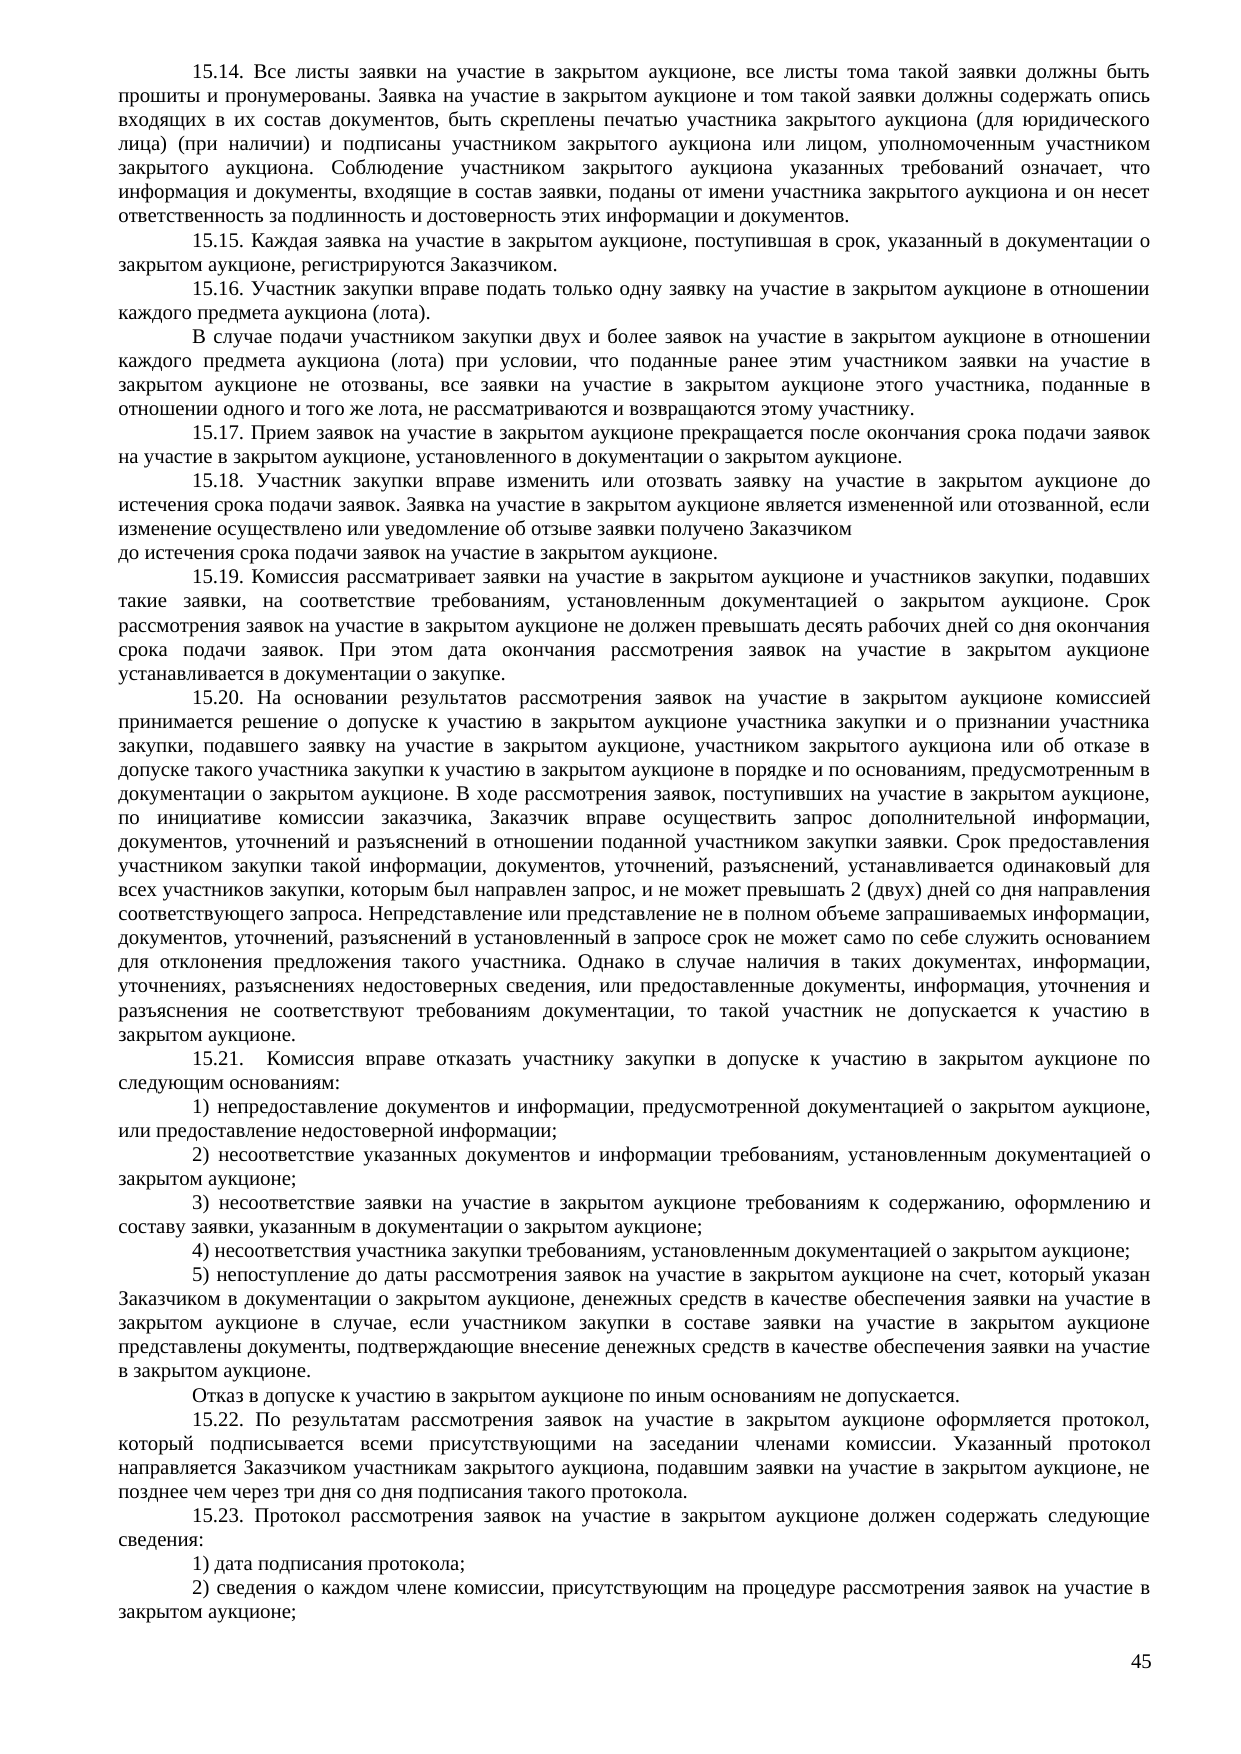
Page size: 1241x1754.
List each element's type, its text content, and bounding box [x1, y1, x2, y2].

text 15.16. Участник закупки вправе подать только одну заявку на участие в закрытом аукционе в отношении каждого предмета аукциона (лота). [118, 276, 1152, 324]
text 15.17. Прием заявок на участие в закрытом аукционе прекращается после окончания срока подачи заявок на участие в закрытом аукционе, установленного в документации о закрытом аукционе. [118, 420, 1152, 468]
text 4) несоответствия участника закупки требованиям, установленным документацией о закрытом аукционе; [118, 1238, 1152, 1262]
text 2) несоответствие указанных документов и информации требованиям, установленным документацией о закрытом аукционе; [118, 1142, 1152, 1190]
text 2) сведения о каждом члене комиссии, присутствующим на процедуре рассмотрения заявок на участие в закрытом аукционе; [118, 1575, 1152, 1623]
text 15.23. Протокол рассмотрения заявок на участие в закрытом аукционе должен содержать следующие сведения: [118, 1503, 1152, 1551]
text 15.22. По результатам рассмотрения заявок на участие в закрытом аукционе оформляется протокол, который подписывается всеми присутствующими на заседании членами комиссии. Указанный протокол направляется Заказчиком участникам закрытого аукциона, подавшим заявки на участие в закрытом аукционе, не позднее чем через три дня со дня подписания такого протокола. [118, 1407, 1152, 1503]
text 15.18. Участник закупки вправе изменить или отозвать заявку на участие в закрытом аукционе до истечения срока подачи заявок. Заявка на участие в закрытом аукционе является измененной или отозванной, если изменение осуществлено или уведомление об отзыве заявки получено Заказчиком [118, 468, 1152, 540]
text 15.21. Комиссия вправе отказать участнику закупки в допуске к участию в закрытом аукционе по следующим основаниям: [118, 1046, 1152, 1094]
text Отказ в допуске к участию в закрытом аукционе по иным основаниям не допускается. [118, 1382, 1152, 1407]
text 5) непоступление до даты рассмотрения заявок на участие в закрытом аукционе на счет, который указан Заказчиком в документации о закрытом аукционе, денежных средств в качестве обеспечения заявки на участие в закрытом аукционе в случае, если участником закупки в составе заявки на участие в закрытом аукционе представлены документы, подтверждающие внесение денежных средств в качестве обеспечения заявки на участие в закрытом аукционе. [118, 1262, 1152, 1382]
text 1) дата подписания протокола; [118, 1551, 1152, 1575]
text до истечения срока подачи заявок на участие в закрытом аукционе. [118, 540, 1152, 564]
text 3) несоответствие заявки на участие в закрытом аукционе требованиям к содержанию, оформлению и составу заявки, указанным в документации о закрытом аукционе; [118, 1190, 1152, 1238]
text В случае подачи участником закупки двух и более заявок на участие в закрытом аукционе в отношении каждого предмета аукциона (лота) при условии, что поданные ранее этим участником заявки на участие в закрытом аукционе не отозваны, все заявки на участие в закрытом аукционе этого участника, поданные в отношении одного и того же лота, не рассматриваются и возвращаются этому участнику. [118, 324, 1152, 420]
text 15.14. Все листы заявки на участие в закрытом аукционе, все листы тома такой заявки должны быть прошиты и пронумерованы. Заявка на участие в закрытом аукционе и том такой заявки должны содержать опись входящих в их состав документов, быть скреплены печатью участника закрытого аукциона (для юридического лица) (при наличии) и подписаны участником закрытого аукциона или лицом, уполномоченным участником закрытого аукциона. Соблюдение участником закрытого аукциона указанных требований означает, что информация и документы, входящие в состав заявки, поданы от имени участника закрытого аукциона и он несет ответственность за подлинность и достоверность этих информации и документов. [118, 59, 1152, 227]
text 1) непредоставление документов и информации, предусмотренной документацией о закрытом аукционе, или предоставление недостоверной информации; [118, 1094, 1152, 1142]
text 15.20. На основании результатов рассмотрения заявок на участие в закрытом аукционе комиссией принимается решение о допуске к участию в закрытом аукционе участника закупки и о признании участника закупки, подавшего заявку на участие в закрытом аукционе, участником закрытого аукциона или об отказе в допуске такого участника закупки к участию в закрытом аукционе в порядке и по основаниям, предусмотренным в документации о закрытом аукционе. В ходе рассмотрения заявок, поступивших на участие в закрытом аукционе, по инициативе комиссии заказчика, Заказчик вправе осуществить запрос дополнительной информации, документов, уточнений и разъяснений в отношении поданной участником закупки заявки. Срок предоставления участником закупки такой информации, документов, уточнений, разъяснений, устанавливается одинаковый для всех участников закупки, которым был направлен запрос, и не может превышать 2 (двух) дней со дня направления соответствующего запроса. Непредставление или представление не в полном объеме запрашиваемых информации, документов, уточнений, разъяснений в установленный в запросе срок не может само по себе служить основанием для отклонения предложения такого участника. Однако в случае наличия в таких документах, информации, уточнениях, разъяснениях недостоверных сведения, или предоставленные документы, информация, уточнения и разъяснения не соответствуют требованиям документации, то такой участник не допускается к участию в закрытом аукционе. [118, 685, 1152, 1046]
text 15.19. Комиссия рассматривает заявки на участие в закрытом аукционе и участников закупки, подавших такие заявки, на соответствие требованиям, установленным документацией о закрытом аукционе. Срок рассмотрения заявок на участие в закрытом аукционе не должен превышать десять рабочих дней со дня окончания срока подачи заявок. При этом дата окончания рассмотрения заявок на участие в закрытом аукционе устанавливается в документации о закупке. [118, 564, 1152, 685]
text 15.15. Каждая заявка на участие в закрытом аукционе, поступившая в срок, указанный в документации о закрытом аукционе, регистрируются Заказчиком. [118, 227, 1152, 276]
